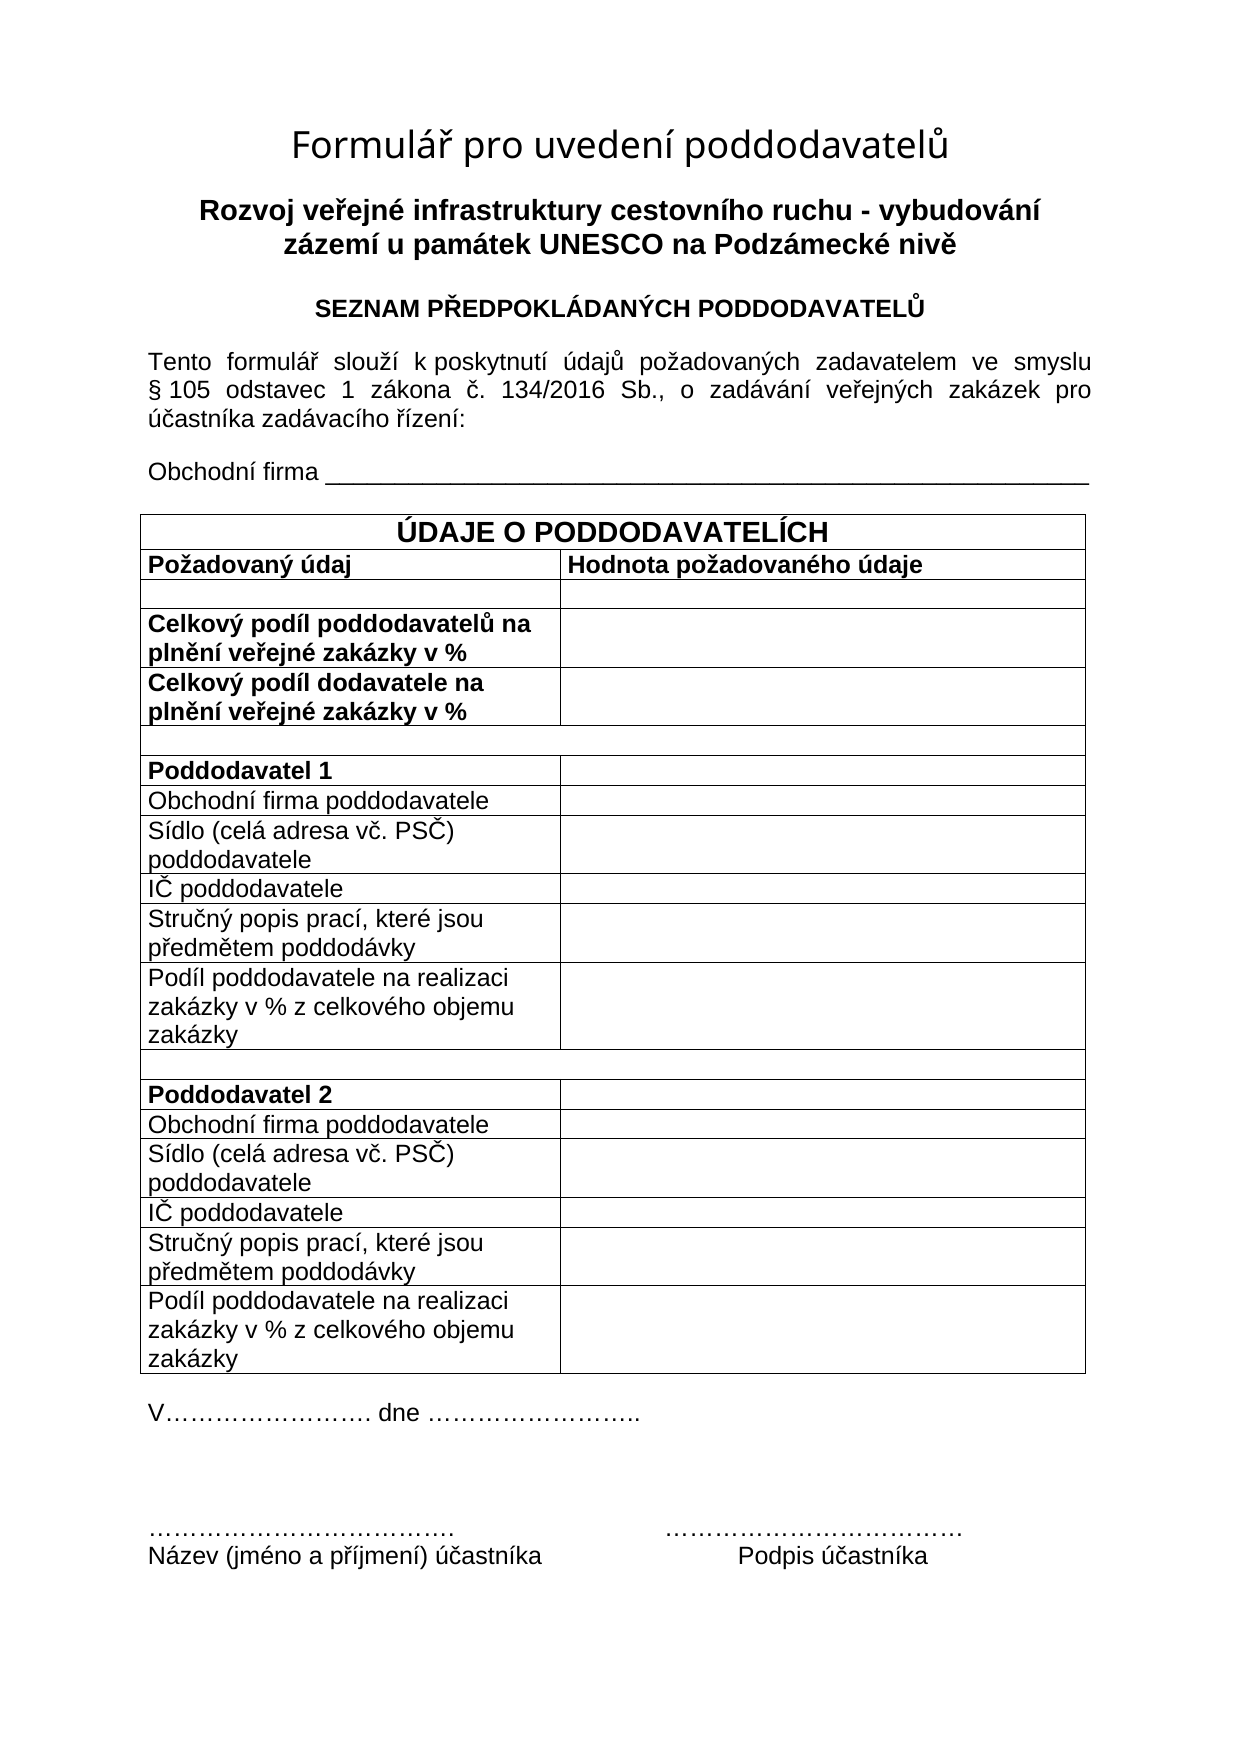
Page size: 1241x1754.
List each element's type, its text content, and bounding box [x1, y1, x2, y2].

table_cell Podíl poddodavatele na realizaci zakázky v % z celkového objemu zakázky [141, 963, 560, 1049]
table_cell Celkový podíl poddodavatelů na plnění veřejné zakázky v % [141, 609, 560, 667]
text V……………………. dne …………………….. [148, 1397, 1092, 1426]
table_cell [561, 904, 1085, 962]
table_cell [561, 580, 1085, 608]
text Formulář pro uvedení poddodavatelů [148, 118, 1092, 169]
table_cell Poddodavatel 2 [141, 1080, 560, 1108]
table_cell [561, 609, 1085, 667]
table_cell Celkový podíl dodavatele na plnění veřejné zakázky v % [141, 668, 560, 725]
table_cell [561, 1080, 1085, 1108]
table_cell Podíl poddodavatele na realizaci zakázky v % z celkového objemu zakázky [141, 1286, 560, 1372]
table_cell IČ poddodavatele [141, 1198, 560, 1227]
table_cell Sídlo (celá adresa vč. PSČ) poddodavatele [141, 816, 560, 873]
table_cell Hodnota požadovaného údaje [561, 550, 1085, 578]
text Rozvoj veřejné infrastruktury cestovního ruchu - vybudování zázemí u památek UNESCO na Podzámecké nivě [148, 193, 1092, 260]
table_cell [561, 1198, 1085, 1227]
text Obchodní firma _______________________________________________________ [148, 457, 1092, 485]
table_cell [561, 1228, 1085, 1285]
table_cell Sídlo (celá adresa vč. PSČ) poddodavatele [141, 1139, 560, 1197]
table_cell [561, 668, 1085, 725]
table_cell [561, 816, 1085, 873]
table_cell [561, 756, 1085, 785]
text Název (jméno a příjmení) účastníka Podpis účastníka [148, 1541, 1092, 1570]
table_header Údaje o PODdodavatelích [141, 515, 1085, 549]
table_cell [561, 786, 1085, 815]
table_cell IČ poddodavatele [141, 874, 560, 903]
table_cell [561, 963, 1085, 1049]
table_cell Poddodavatel 1 [141, 756, 560, 785]
table_cell [141, 1050, 1085, 1079]
table_cell [561, 874, 1085, 903]
table_cell Požadovaný údaj [141, 550, 560, 578]
table_cell [561, 1110, 1085, 1138]
table_cell Stručný popis prací, které jsou předmětem poddodávky [141, 904, 560, 962]
table_cell [141, 580, 560, 608]
table_cell [561, 1139, 1085, 1197]
text Tento formulář slouží k poskytnutí údajů požadovaných zadavatelem ve smyslu § 105 odstavec 1 zákona č. 134/2016 Sb., o zadávání veřejných zakázek pro účastníka zadávacího řízení: [148, 346, 1092, 433]
text ………………………………. ……………………………… [148, 1512, 1092, 1541]
text seznam předpokládaných PODdodavatelů [148, 294, 1092, 322]
table_cell Stručný popis prací, které jsou předmětem poddodávky [141, 1228, 560, 1285]
table_cell [141, 726, 1085, 755]
table_cell [561, 1286, 1085, 1372]
table_cell Obchodní firma poddodavatele [141, 1110, 560, 1138]
table_cell Obchodní firma poddodavatele [141, 786, 560, 815]
